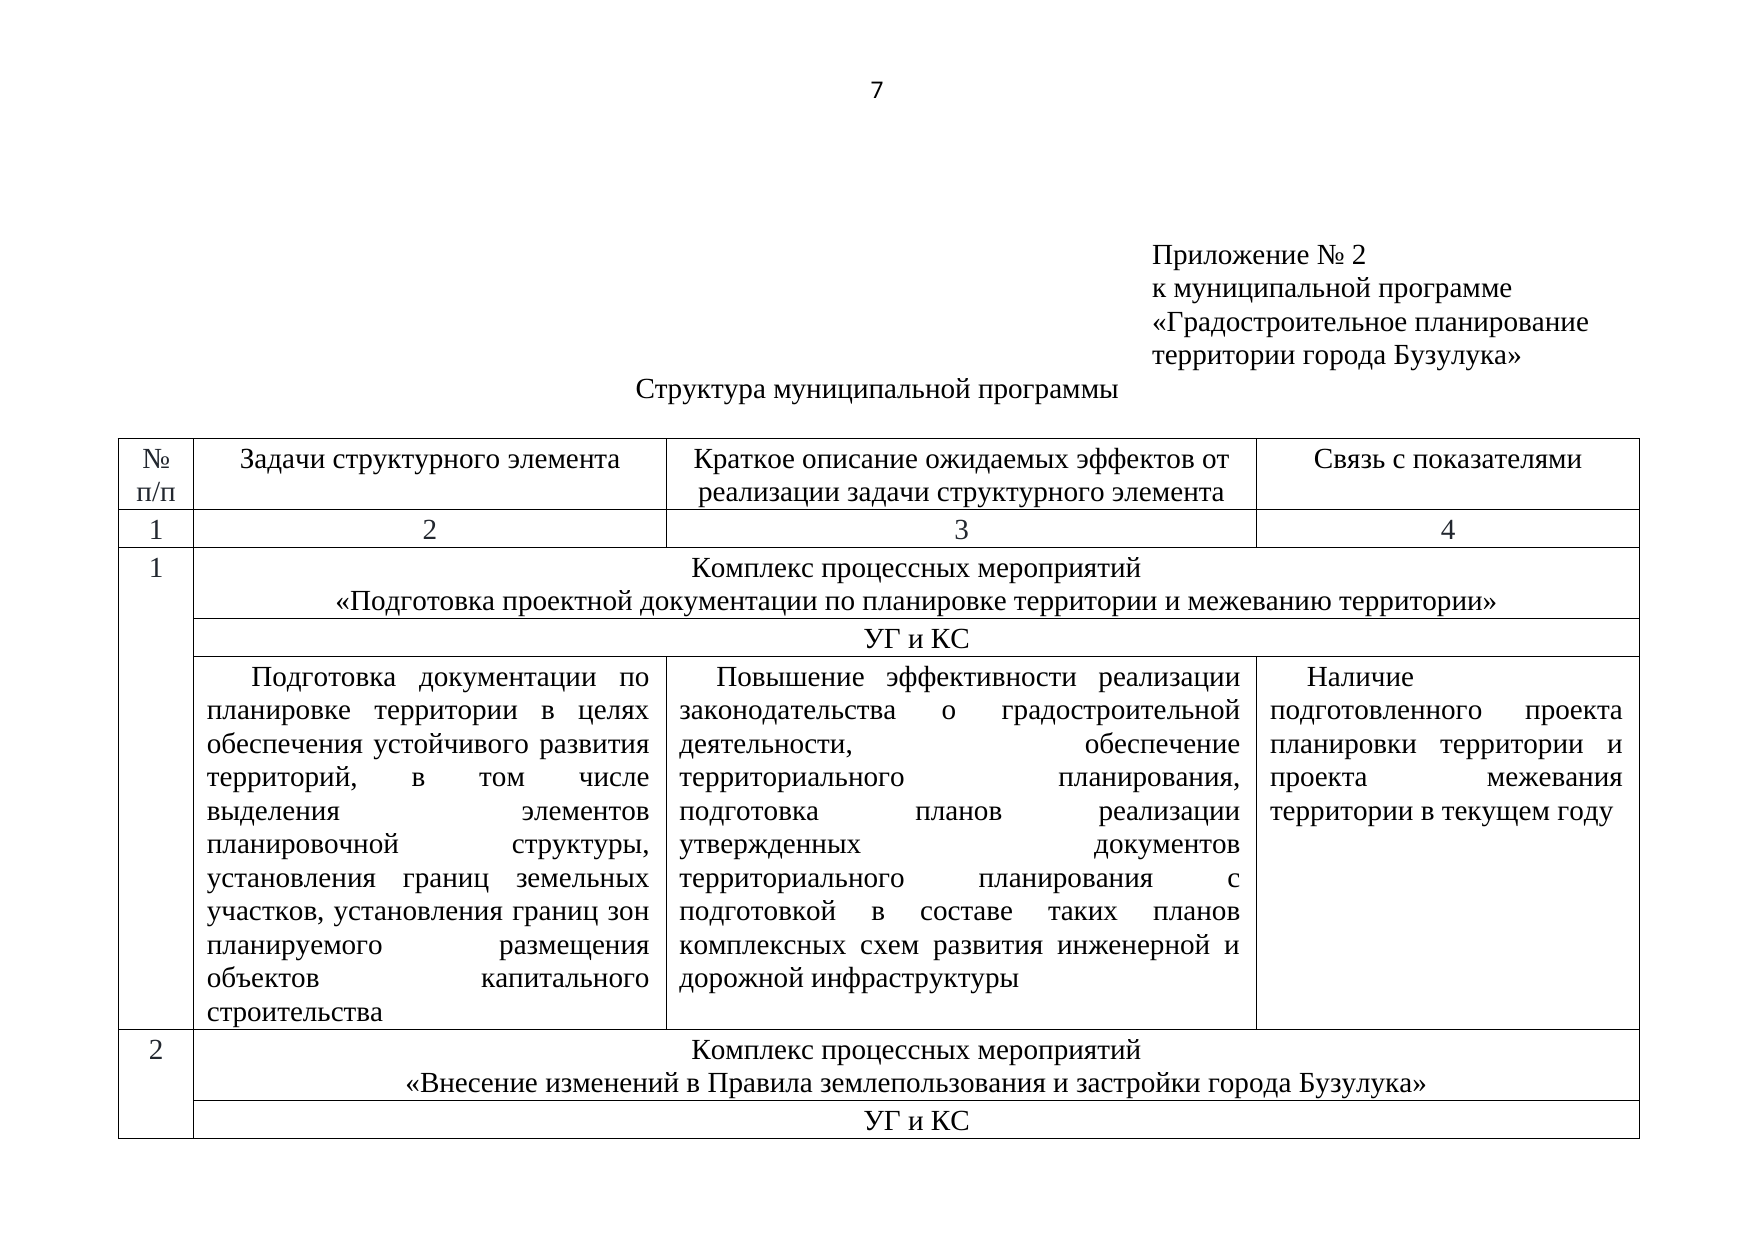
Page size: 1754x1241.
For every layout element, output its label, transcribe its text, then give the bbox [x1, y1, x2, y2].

table_cell Комплекс процессных мероприятий «Внесение изменений в Правила землепользования и застройки города Бузулука» [194, 1030, 1639, 1100]
table_header № п/п [119, 439, 193, 509]
table_cell 2 [119, 1030, 193, 1138]
table_cell УГ и КС [194, 1101, 1639, 1138]
table_cell Наличие подготовленного проекта планировки территории и проекта межевания территории в текущем году [1257, 657, 1639, 1029]
table_cell Комплекс процессных мероприятий «Подготовка проектной документации по планировке территории и межеванию территории» [194, 548, 1639, 618]
text Структура муниципальной программы [118, 371, 1636, 404]
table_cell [667, 657, 1256, 1029]
table_header Задачи структурного элемента [194, 439, 666, 509]
text «Градостроительное планирование [1152, 304, 1636, 337]
table_cell 2 [194, 510, 666, 547]
table_cell УГ и КС [194, 619, 1639, 656]
text Приложение № 2 [1152, 237, 1636, 270]
table_header Связь с показателями [1257, 439, 1639, 509]
text территории города Бузулука» [1152, 337, 1636, 371]
table_header Краткое описание ожидаемых эффектов от реализации задачи структурного элемента [667, 439, 1256, 509]
table_cell Подготовка документации по планировке территории в целях обеспечения устойчивого развития территорий, в том числе выделения элементов планировочной структуры, установления границ земельных участков, установления границ зон планируемого размещения объектов капитального строительства [194, 657, 666, 1029]
table_cell 1 [119, 510, 193, 547]
table_cell 3 [667, 510, 1256, 547]
table_cell 1 [119, 548, 193, 1029]
table_cell 4 [1257, 510, 1639, 547]
text к муниципальной программе [1152, 270, 1636, 304]
